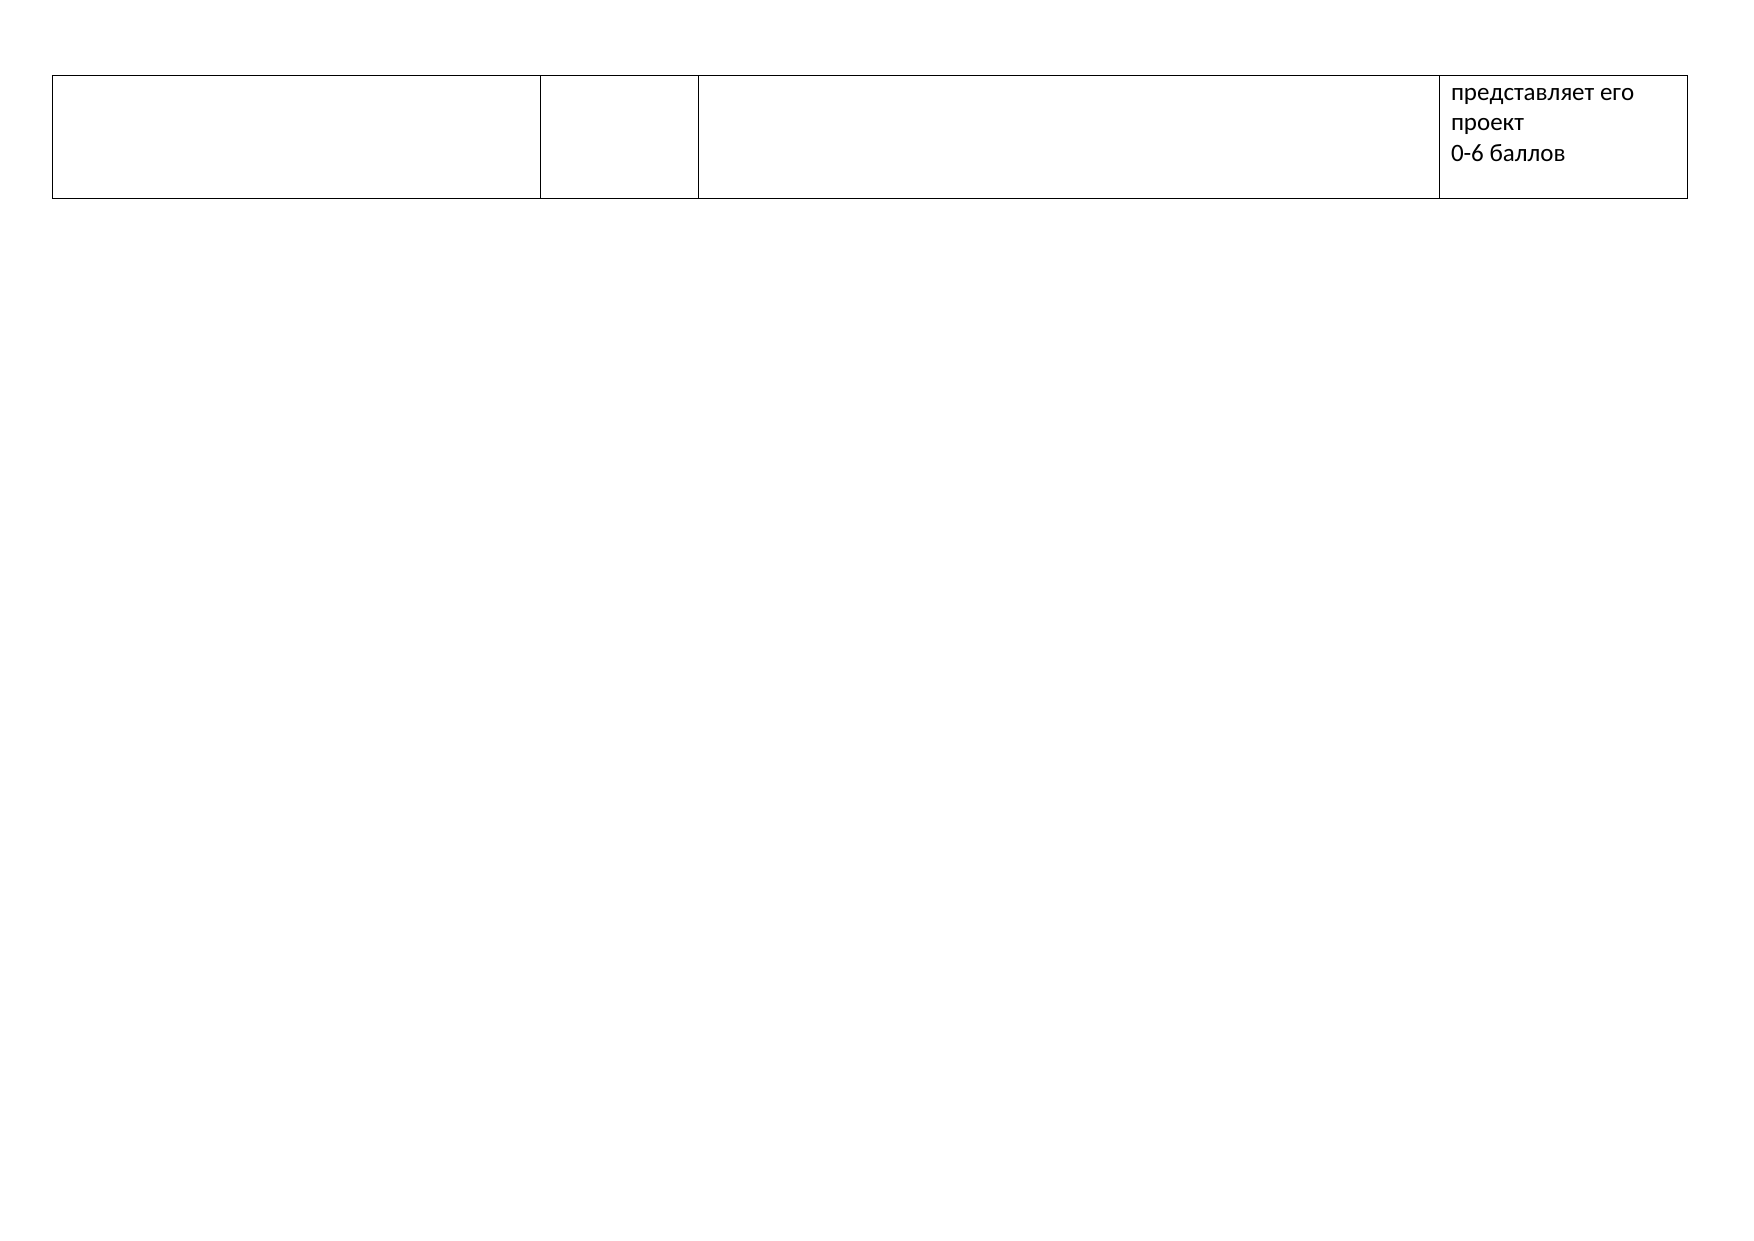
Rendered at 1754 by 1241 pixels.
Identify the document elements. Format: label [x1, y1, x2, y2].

table_cell [1440, 76, 1687, 198]
table_cell [541, 76, 698, 198]
table_cell [699, 76, 1439, 198]
table_cell [53, 76, 540, 198]
